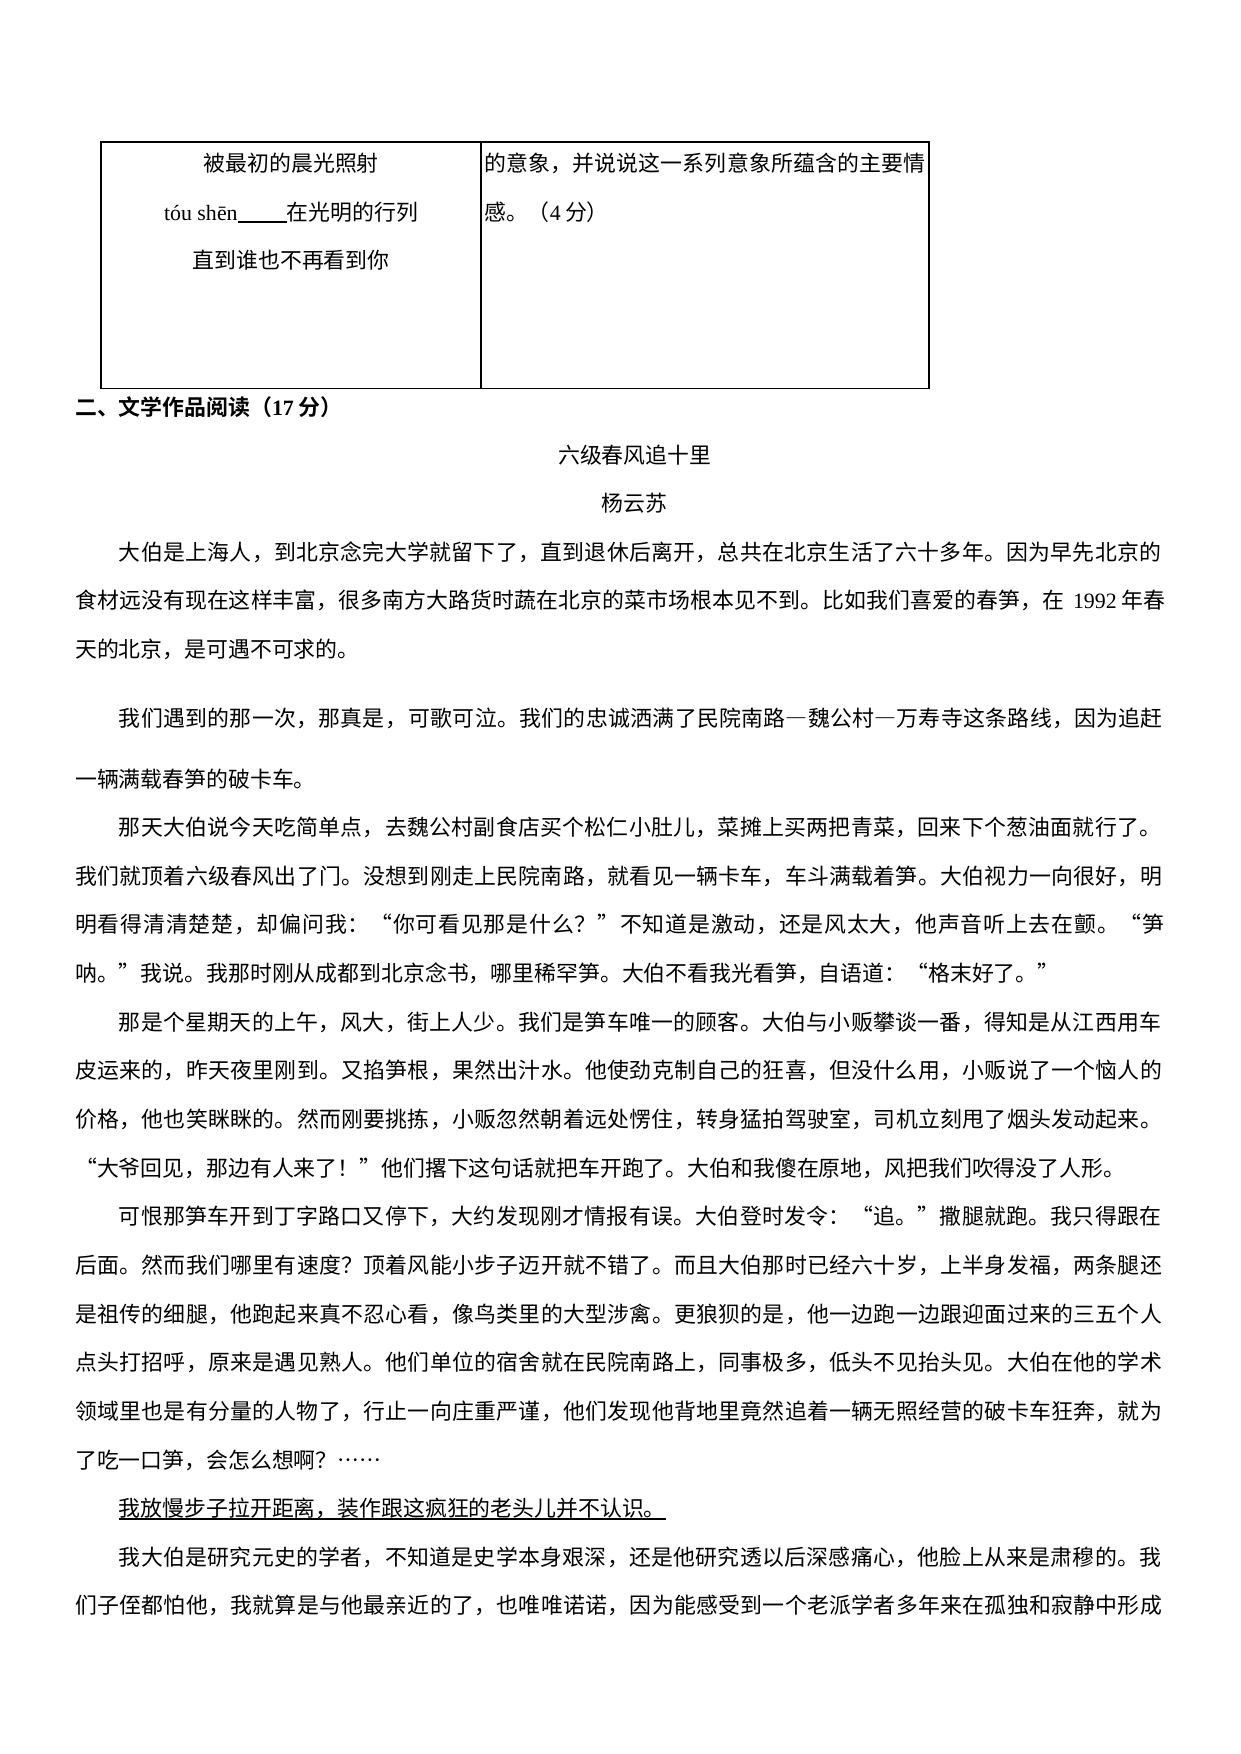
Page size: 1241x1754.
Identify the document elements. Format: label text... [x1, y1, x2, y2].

text 二、文学作品阅读（17分） [75, 389, 1165, 422]
text 那是个星期天的上午，风大，街上人少。我们是笋车唯一的顾客。大伯与小贩攀谈一番，得知是从江西用车皮运来的，昨天夜里刚到。又掐笋根，果然出汁水。他使劲克制自己的狂喜，但没什么用，小贩说了一个恼人的价格，他也笑眯眯的。然而刚要挑拣，小贩忽然朝着远处愣住，转身猛拍驾驶室，司机立刻甩了烟头发动起来。“大爷回见，那边有人来了！”他们撂下这句话就把车开跑了。大伯和我傻在原地，风把我们吹得没了人形。 [75, 1004, 1165, 1183]
text 可恨那笋车开到丁字路口又停下，大约发现刚才情报有误。大伯登时发令：“追。”撒腿就跑。我只得跟在后面。然而我们哪里有速度？顶着风能小步子迈开就不错了。而且大伯那时已经六十岁，上半身发福，两条腿还是祖传的细腿，他跑起来真不忍心看，像鸟类里的大型涉禽。更狼狈的是，他一边跑一边跟迎面过来的三五个人点头打招呼，原来是遇见熟人。他们单位的宿舍就在民院南路上，同事极多，低头不见抬头见。大伯在他的学术领域里也是有分量的人物了，行止一向庄重严谨，他们发现他背地里竟然追着一辆无照经营的破卡车狂奔，就为了吃一口笋，会怎么想啊？…… [75, 1199, 1165, 1475]
text 杨云苏 [103, 486, 1165, 518]
text 大伯是上海人，到北京念完大学就留下了，直到退休后离开，总共在北京生活了六十多年。因为早先北京的食材远没有现在这样丰富，很多南方大路货时蔬在北京的菜市场根本见不到。比如我们喜爱的春笋，在1992年春天的北京，是可遇不可求的。 [75, 534, 1165, 664]
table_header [482, 143, 928, 388]
text 那天大伯说今天吃简单点，去魏公村副食店买个松仁小肚儿，菜摊上买两把青菜，回来下个葱油面就行了。我们就顶着六级春风出了门。没想到刚走上民院南路，就看见一辆卡车，车斗满载着笋。大伯视力一向很好，明明看得清清楚楚，却偏问我：“你可看见那是什么？”不知道是激动，还是风太大，他声音听上去在颤。“笋呐。”我说。我那时刚从成都到北京念书，哪里稀罕笋。大伯不看我光看笋，自语道：“格末好了。” [75, 809, 1165, 988]
text 我们遇到的那一次，那真是，可歌可泣。我们的忠诚洒满了民院南路—魏公村—万寿寺这条路线，因为追赶一辆满载春笋的破卡车。 [75, 680, 1165, 794]
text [75, 1539, 1165, 1620]
text 我放慢步子拉开距离，装作跟这疯狂的老头儿并不认识。 [75, 1491, 1165, 1523]
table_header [102, 143, 480, 388]
text 六级春风追十里 [103, 437, 1165, 470]
